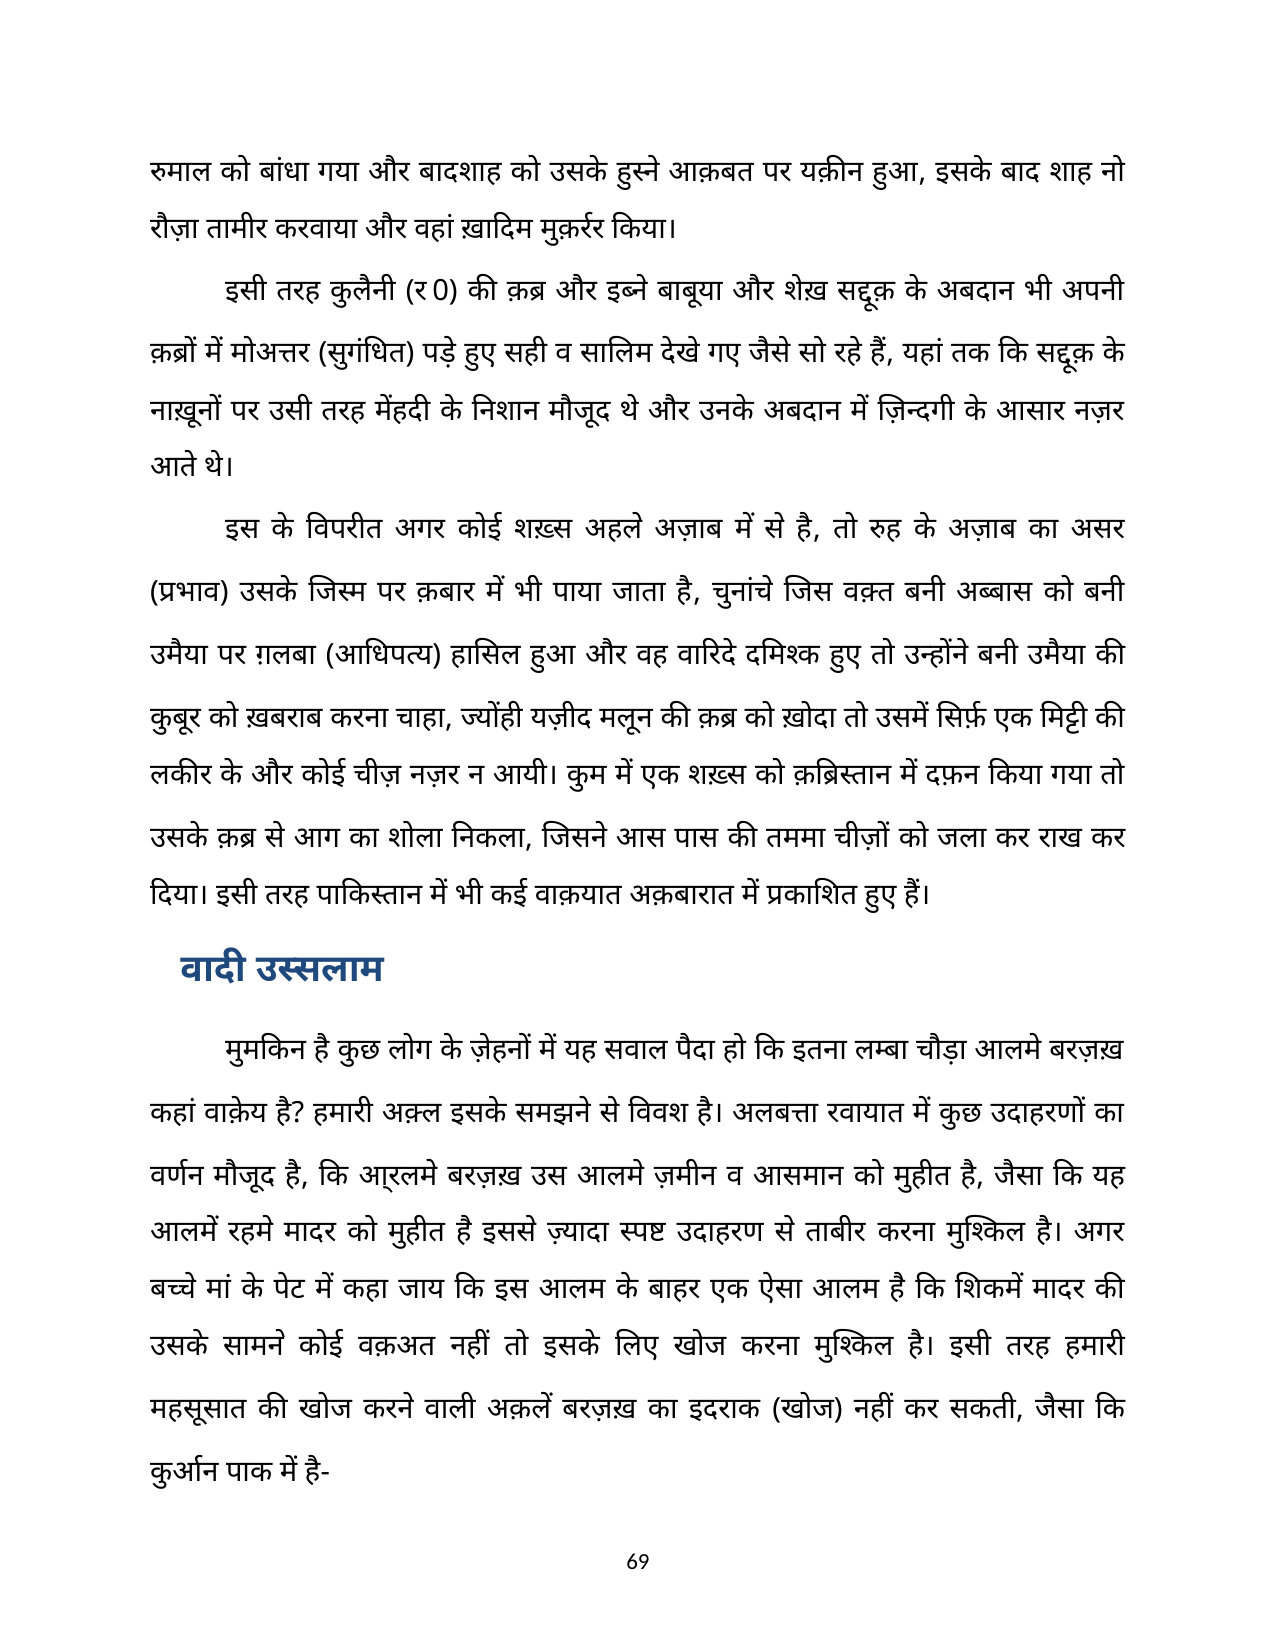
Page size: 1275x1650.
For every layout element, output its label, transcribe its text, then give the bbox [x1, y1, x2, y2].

text इस के विपरीत अगर कोई शख़्स अहले अज़ाब में से है, तो रुह के अज़ाब का असर (प्रभाव) उसके जिस्म पर क़बार में भी पाया जाता है, चुनांचे जिस वक़्त बनी अब्बास को बनी उमैया पर ग़लबा (आधिपत्य) हासिल हुआ और वह वारिदे दमिश्क हुए तो उन्होंने बनी उमैया की कुबूर को ख़बराब करना चाहा, ज्योंही यज़ीद मलून की क़ब्र को ख़ोदा तो उसमें सिर्फ़ एक मिट्टी की लकीर के और कोई चीज़ नज़र न आयी। कुम में एक शख़्स को क़ब्रिस्तान में दफ़न किया गया तो उसके क़ब्र से आग का शोला निकला, जिसने आस पास की तममा चीज़ों को जला कर राख कर दिया। इसी तरह पाकिस्तान में भी कई वाक़यात अक़बारात में प्रकाशित हुए हैं। [150, 508, 1125, 916]
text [150, 150, 1125, 250]
subtitle वादी उस्सलाम [150, 947, 1125, 996]
text इसी तरह कुलैनी (र0) की क़ब्र और इब्ने बाबूया और शेख़ सद्दूक़ के अबदान भी अपनी क़ब्रों में मोअत्तर (सुगंधित) पड़े हुए सही व सालिम देखे गए जैसे सो रहे हैं, यहां तक कि सद्दूक़ के नाख़ूनों पर उसी तरह मेंहदी के निशान मौजूद थे और उनके अबदान में ज़िन्दगी के आसार नज़र आते थे। [150, 269, 1125, 489]
text मुमकिन है कुछ लोग के ज़ेहनों में यह सवाल पैदा हो कि इतना लम्बा चौड़ा आलमे बरज़ख़ कहां वाक़ेय है? हमारी अक़्ल इसके समझने से विवश है। अलबत्ता रवायात में कुछ उदाहरणों का वर्णन मौजूद है, कि आ्रलमे बरज़ख़ उस आलमे ज़मीन व आसमान को मुहीत है, जैसा कि यह आलमें रहमे मादर को मुहीत है इससे ज़्यादा स्पष्ट उदाहरण से ताबीर करना मुश्किल है। अगर बच्चे मां के पेट में कहा जाय कि इस आलम के बाहर एक ऐसा आलम है कि शिकमें मादर की उसके सामने कोई वक़अत नहीं तो इसके लिए खोज करना मुश्किल है। इसी तरह हमारी महसूसात की खोज करने वाली अक़लें बरज़ख़ का इदराक (खोज) नहीं कर सकती, जैसा कि कुर्आन पाक में है- [150, 1033, 1125, 1493]
